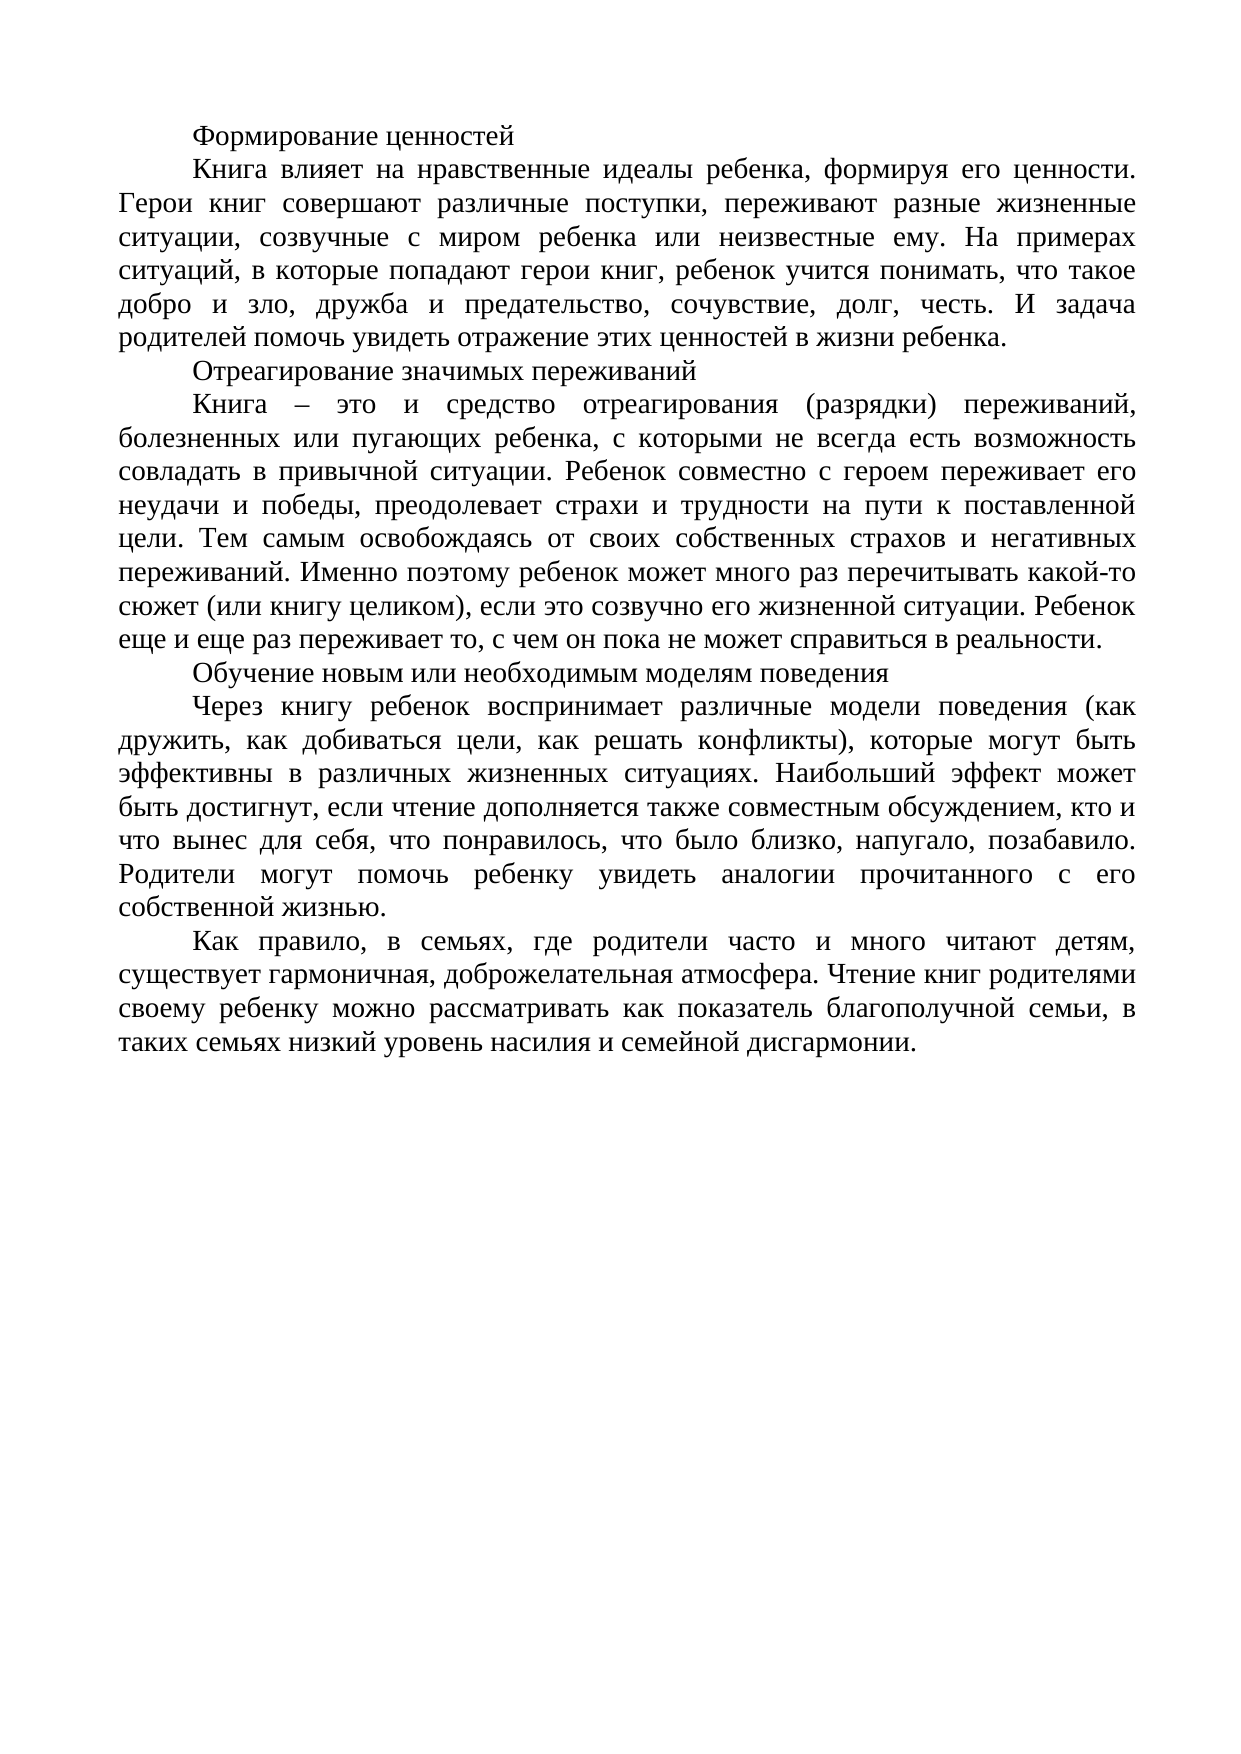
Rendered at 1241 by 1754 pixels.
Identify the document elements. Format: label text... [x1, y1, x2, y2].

text Обучение новым или необходимым моделям поведения [118, 655, 1137, 688]
text Книга влияет на нравственные идеалы ребенка, формируя его ценности. Герои книг совершают различные поступки, переживают разные жизненные ситуации, созвучные с миром ребенка или неизвестные ему. На примерах ситуаций, в которые попадают герои книг, ребенок учится понимать, что такое добро и зло, дружба и предательство, сочувствие, долг, честь. И задача родителей помочь увидеть отражение этих ценностей в жизни ребенка. [118, 152, 1137, 353]
text Отреагирование значимых переживаний [118, 353, 1137, 386]
text Как правило, в семьях, где родители часто и много читают детям, существует гармоничная, доброжелательная атмосфера. Чтение книг родителями своему ребенку можно рассматривать как показатель благополучной семьи, в таких семьях низкий уровень насилия и семейной дисгармонии. [118, 923, 1137, 1057]
text Книга – это и средство отреагирования (разрядки) переживаний, болезненных или пугающих ребенка, с которыми не всегда есть возможность совладать в привычной ситуации. Ребенок совместно с героем переживает его неудачи и победы, преодолевает страхи и трудности на пути к поставленной цели. Тем самым освобождаясь от своих собственных страхов и негативных переживаний. Именно поэтому ребенок может много раз перечитывать какой-то сюжет (или книгу целиком), если это созвучно его жизненной ситуации. Ребенок еще и еще раз переживает то, с чем он пока не может справиться в реальности. [118, 386, 1137, 655]
text Через книгу ребенок воспринимает различные модели поведения (как дружить, как добиваться цели, как решать конфликты), которые могут быть эффективны в различных жизненных ситуациях. Наибольший эффект может быть достигнут, если чтение дополняется также совместным обсуждением, кто и что вынес для себя, что понравилось, что было близко, напугало, позабавило. Родители могут помочь ребенку увидеть аналогии прочитанного с его собственной жизнью. [118, 688, 1137, 923]
text Формирование ценностей [118, 118, 1137, 152]
